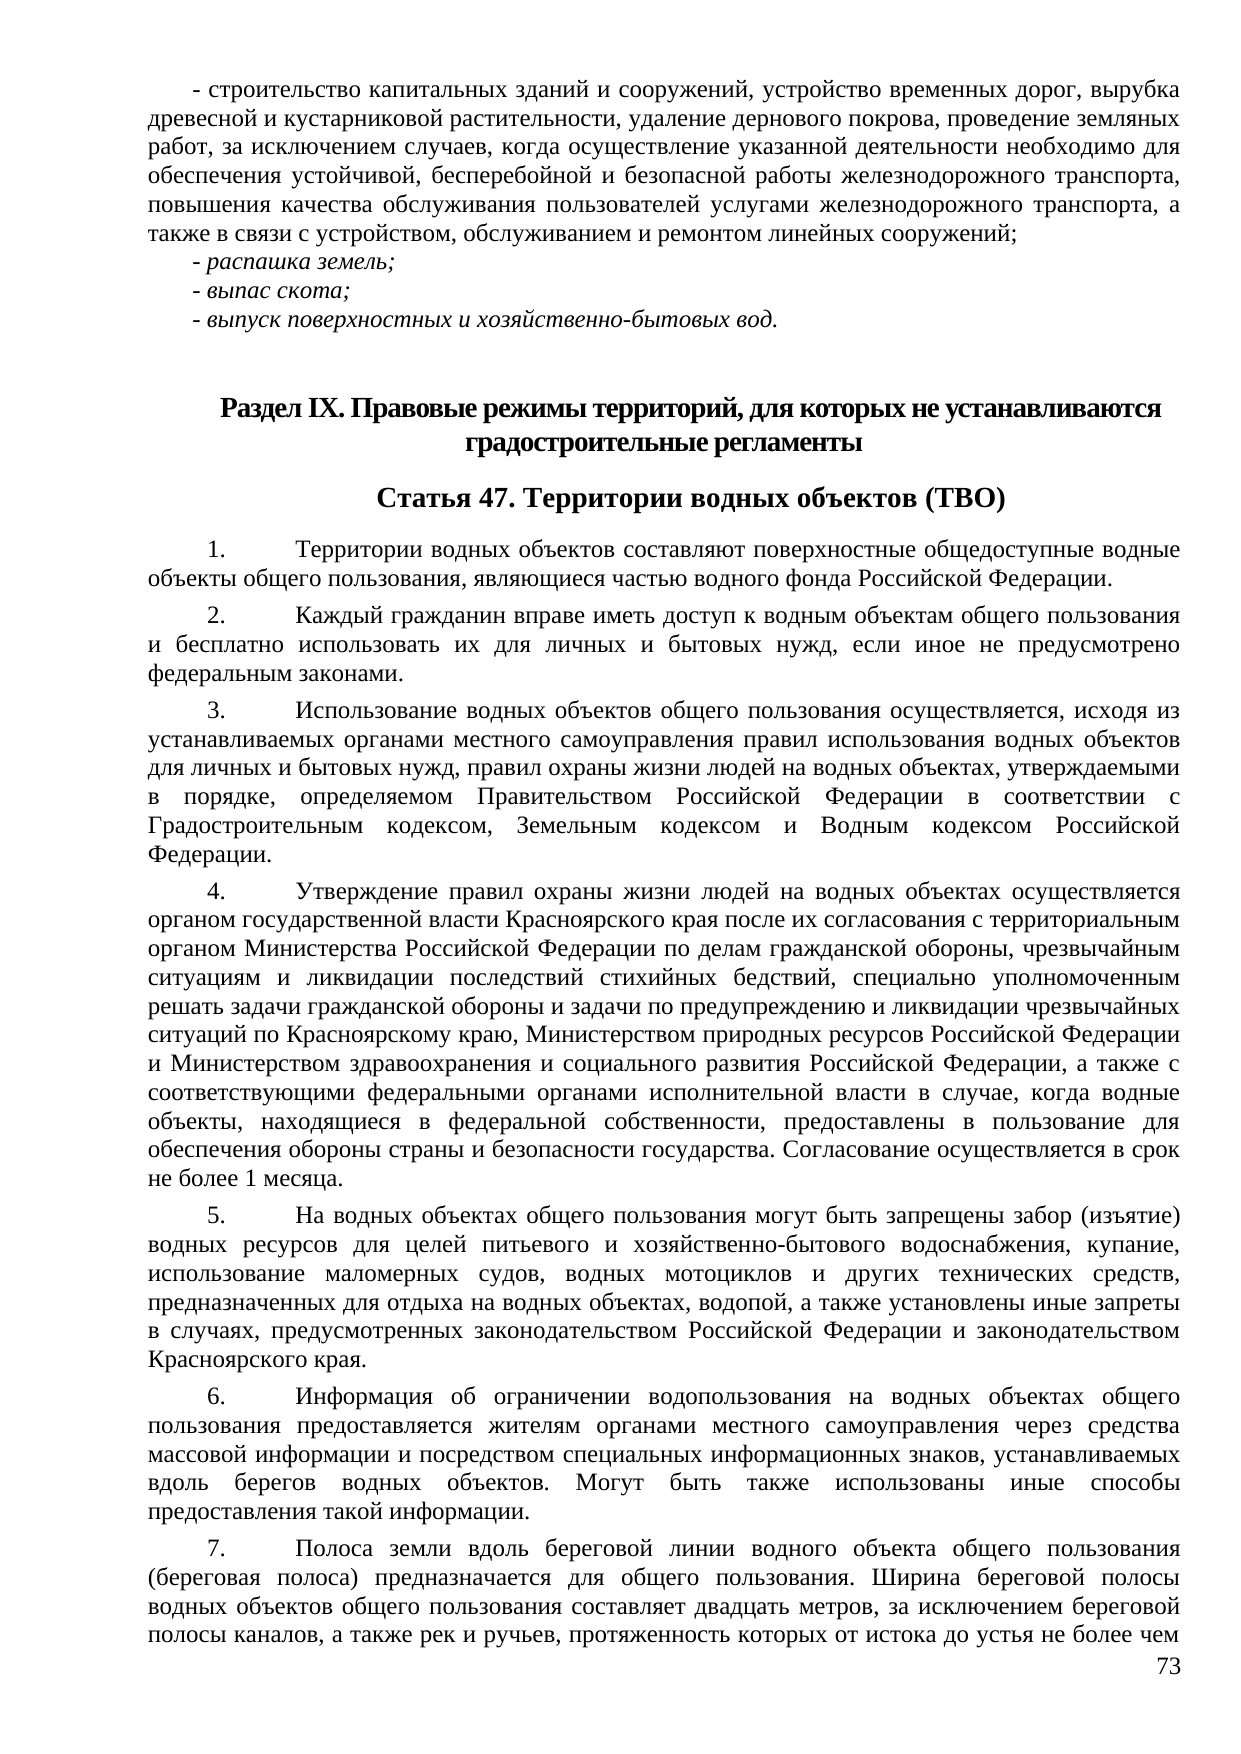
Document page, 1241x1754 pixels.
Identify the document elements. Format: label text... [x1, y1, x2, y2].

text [148, 1533, 1181, 1648]
text - распашка земель; [148, 246, 1181, 275]
subtitle Статья 47. Территории водных объектов (ТВО) [148, 480, 1181, 514]
text 2. Каждый гражданин вправе иметь доступ к водным объектам общего пользования и бесплатно использовать их для личных и бытовых нужд, если иное не предусмотрено федеральным законами. [148, 600, 1181, 687]
text - выпуск поверхностных и хозяйственно-бытовых вод. [148, 304, 1181, 333]
text 1. Территории водных объектов составляют поверхностные общедоступные водные объекты общего пользования, являющиеся частью водного фонда Российской Федерации. [148, 534, 1181, 592]
text 3. Использование водных объектов общего пользования осуществляется, исходя из устанавливаемых органами местного самоуправления правил использования водных объектов для личных и бытовых нужд, правил охраны жизни людей на водных объектах, утверждаемыми в порядке, определяемом Правительством Российской Федерации в соответствии с Градостроительным кодексом, Земельным кодексом и Водным кодексом Российской Федерации. [148, 695, 1181, 867]
text - выпас скота; [148, 275, 1181, 304]
text 6. Информация об ограничении водопользования на водных объектах общего пользования предоставляется жителям органами местного самоуправления через средства массовой информации и посредством специальных информационных знаков, устанавливаемых вдоль берегов водных объектов. Могут быть также использованы иные способы предоставления такой информации. [148, 1381, 1181, 1525]
text 4. Утверждение правил охраны жизни людей на водных объектах осуществляется органом государственной власти Красноярского края после их согласования с территориальным органом Министерства Российской Федерации по делам гражданской обороны, чрезвычайным ситуациям и ликвидации последствий стихийных бедствий, специально уполномоченным решать задачи гражданской обороны и задачи по предупреждению и ликвидации чрезвычайных ситуаций по Красноярскому краю, Министерством природных ресурсов Российской Федерации и Министерством здравоохранения и социального развития Российской Федерации, а также с соответствующими федеральными органами исполнительной власти в случае, когда водные объекты, находящиеся в федеральной собственности, предоставлены в пользование для обеспечения обороны страны и безопасности государства. Согласование осуществляется в срок не более 1 месяца. [148, 876, 1181, 1192]
text - строительство капитальных зданий и сооружений, устройство временных дорог, вырубка древесной и кустарниковой растительности, удаление дернового покрова, проведение земляных работ, за исключением случаев, когда осуществление указанной деятельности необходимо для обеспечения устойчивой, бесперебойной и безопасной работы железнодорожного транспорта, повышения качества обслуживания пользователей услугами железнодорожного транспорта, а также в связи с устройством, обслуживанием и ремонтом линейных сооружений; [148, 74, 1181, 246]
text 5. На водных объектах общего пользования могут быть запрещены забор (изъятие) водных ресурсов для целей питьевого и хозяйственно-бытового водоснабжения, купание, использование маломерных судов, водных мотоциклов и других технических средств, предназначенных для отдыха на водных объектах, водопой, а также установлены иные запреты в случаях, предусмотренных законодательством Российской Федерации и законодательством Красноярского края. [148, 1200, 1181, 1373]
subtitle Раздел IX. Правовые режимы территорий, для которых не устанавливаются градостроительные регламенты [148, 390, 1181, 457]
